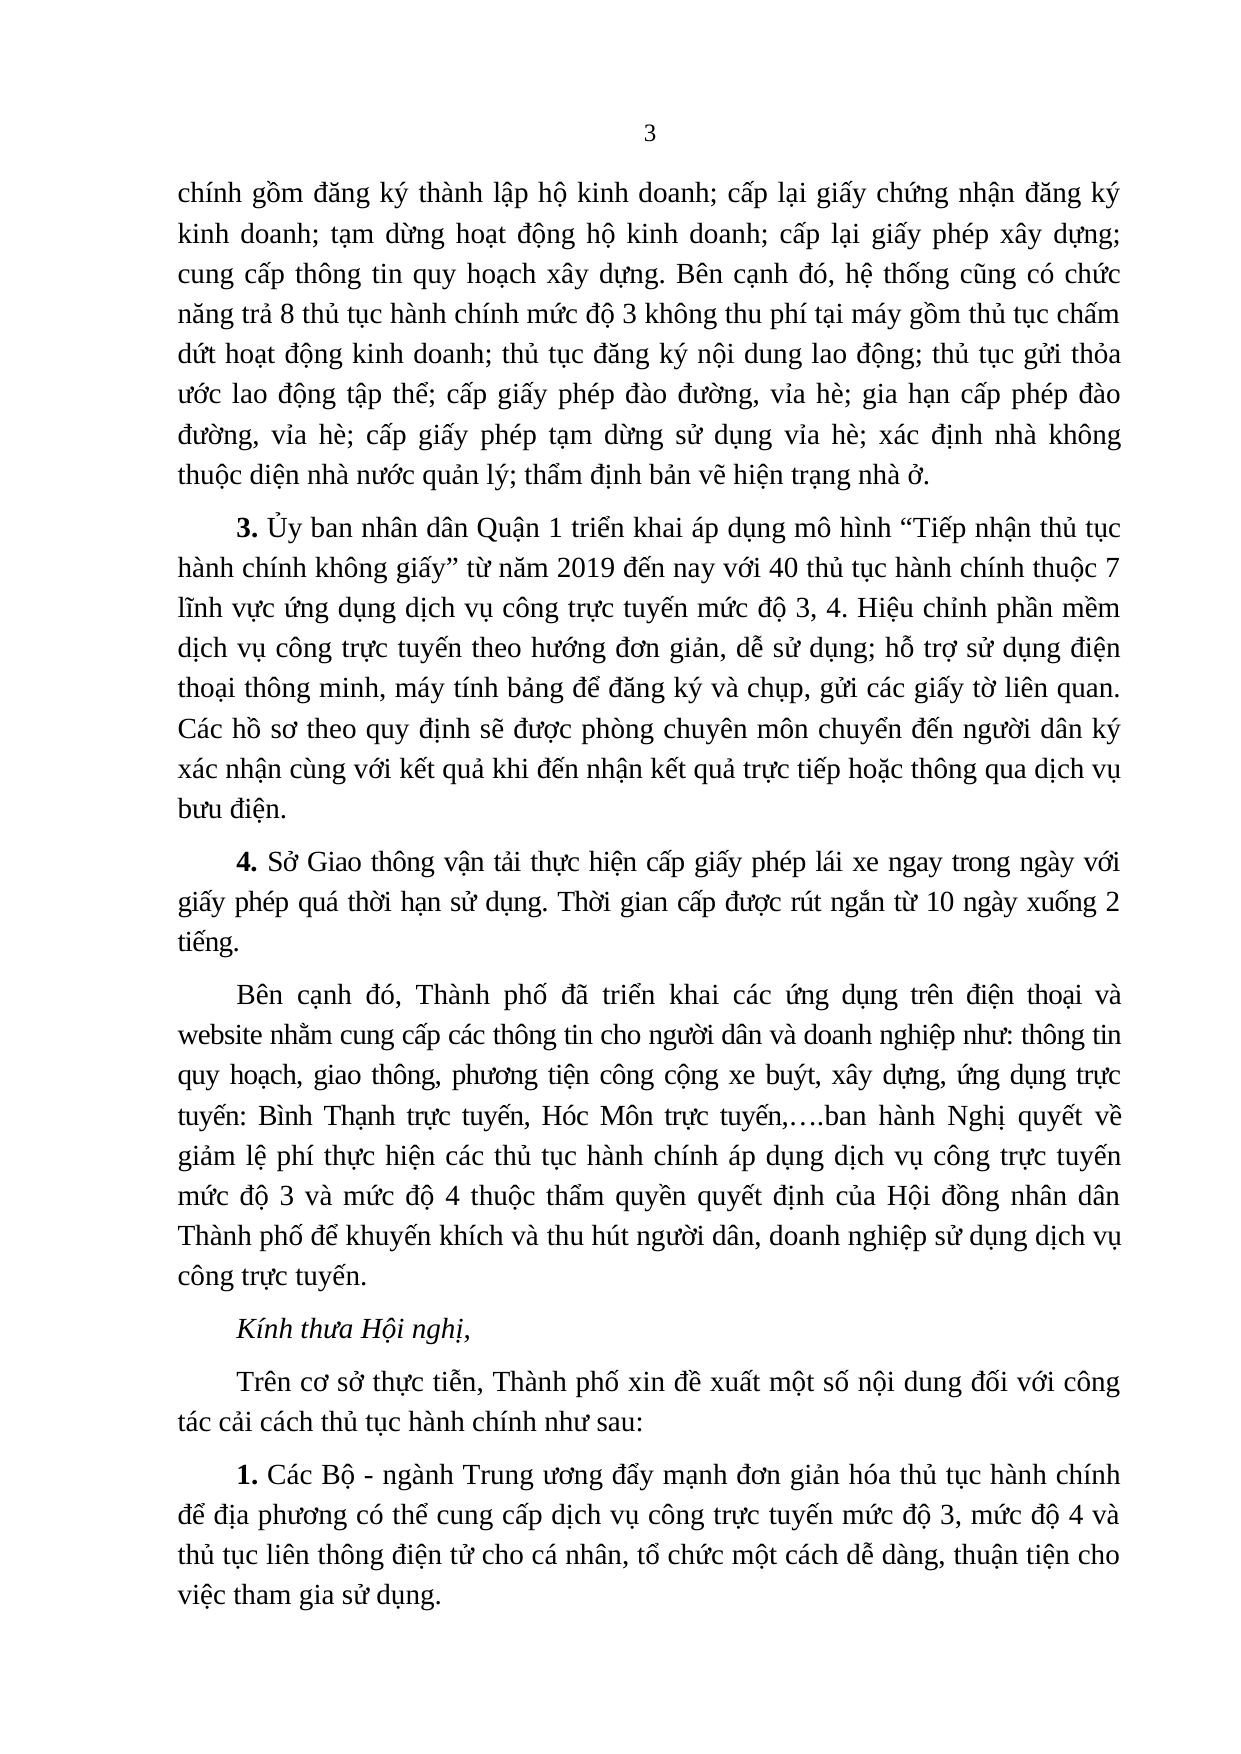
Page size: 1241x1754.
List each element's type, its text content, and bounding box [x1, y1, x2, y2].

text Bên cạnh đó, Thành phố đã triển khai các ứng dụng trên điện thoại và website nhằm cung cấp các thông tin cho người dân và doanh nghiệp như: thông tin quy hoạch, giao thông, phương tiện công cộng xe buýt, xây dựng, ứng dụng trực tuyến: Bình Thạnh trực tuyến, Hóc Môn trực tuyến,….ban hành Nghị quyết về giảm lệ phí thực hiện các thủ tục hành chính áp dụng dịch vụ công trực tuyến mức độ 3 và mức độ 4 thuộc thẩm quyền quyết định của Hội đồng nhân dân Thành phố để khuyến khích và thu hút người dân, doanh nghiệp sử dụng dịch vụ công trực tuyến. [177, 977, 1122, 1292]
text 4. Sở Giao thông vận tải thực hiện cấp giấy phép lái xe ngay trong ngày với giấy phép quá thời hạn sử dụng. Thời gian cấp được rút ngắn từ 10 ngày xuống 2 tiếng. [177, 844, 1122, 958]
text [177, 176, 1122, 491]
text Trên cơ sở thực tiễn, Thành phố xin đề xuất một số nội dung đối với công tác cải cách thủ tục hành chính như sau: [177, 1364, 1122, 1438]
text 3. Ủy ban nhân dân Quận 1 triển khai áp dụng mô hình “Tiếp nhận thủ tục hành chính không giấy” từ năm 2019 đến nay với 40 thủ tục hành chính thuộc 7 lĩnh vực ứng dụng dịch vụ công trực tuyến mức độ 3, 4. Hiệu chỉnh phần mềm dịch vụ công trực tuyến theo hướng đơn giản, dễ sử dụng; hỗ trợ sử dụng điện thoại thông minh, máy tính bảng để đăng ký và chụp, gửi các giấy tờ liên quan. Các hồ sơ theo quy định sẽ được phòng chuyên môn chuyển đến người dân ký xác nhận cùng với kết quả khi đến nhận kết quả trực tiếp hoặc thông qua dịch vụ bưu điện. [177, 510, 1122, 825]
text Kính thưa Hội nghị, [177, 1311, 1122, 1345]
text 1. Các Bộ - ngành Trung ương đẩy mạnh đơn giản hóa thủ tục hành chính để địa phương có thể cung cấp dịch vụ công trực tuyến mức độ 3, mức độ 4 và thủ tục liên thông điện tử cho cá nhân, tổ chức một cách dễ dàng, thuận tiện cho việc tham gia sử dụng. [177, 1457, 1122, 1611]
